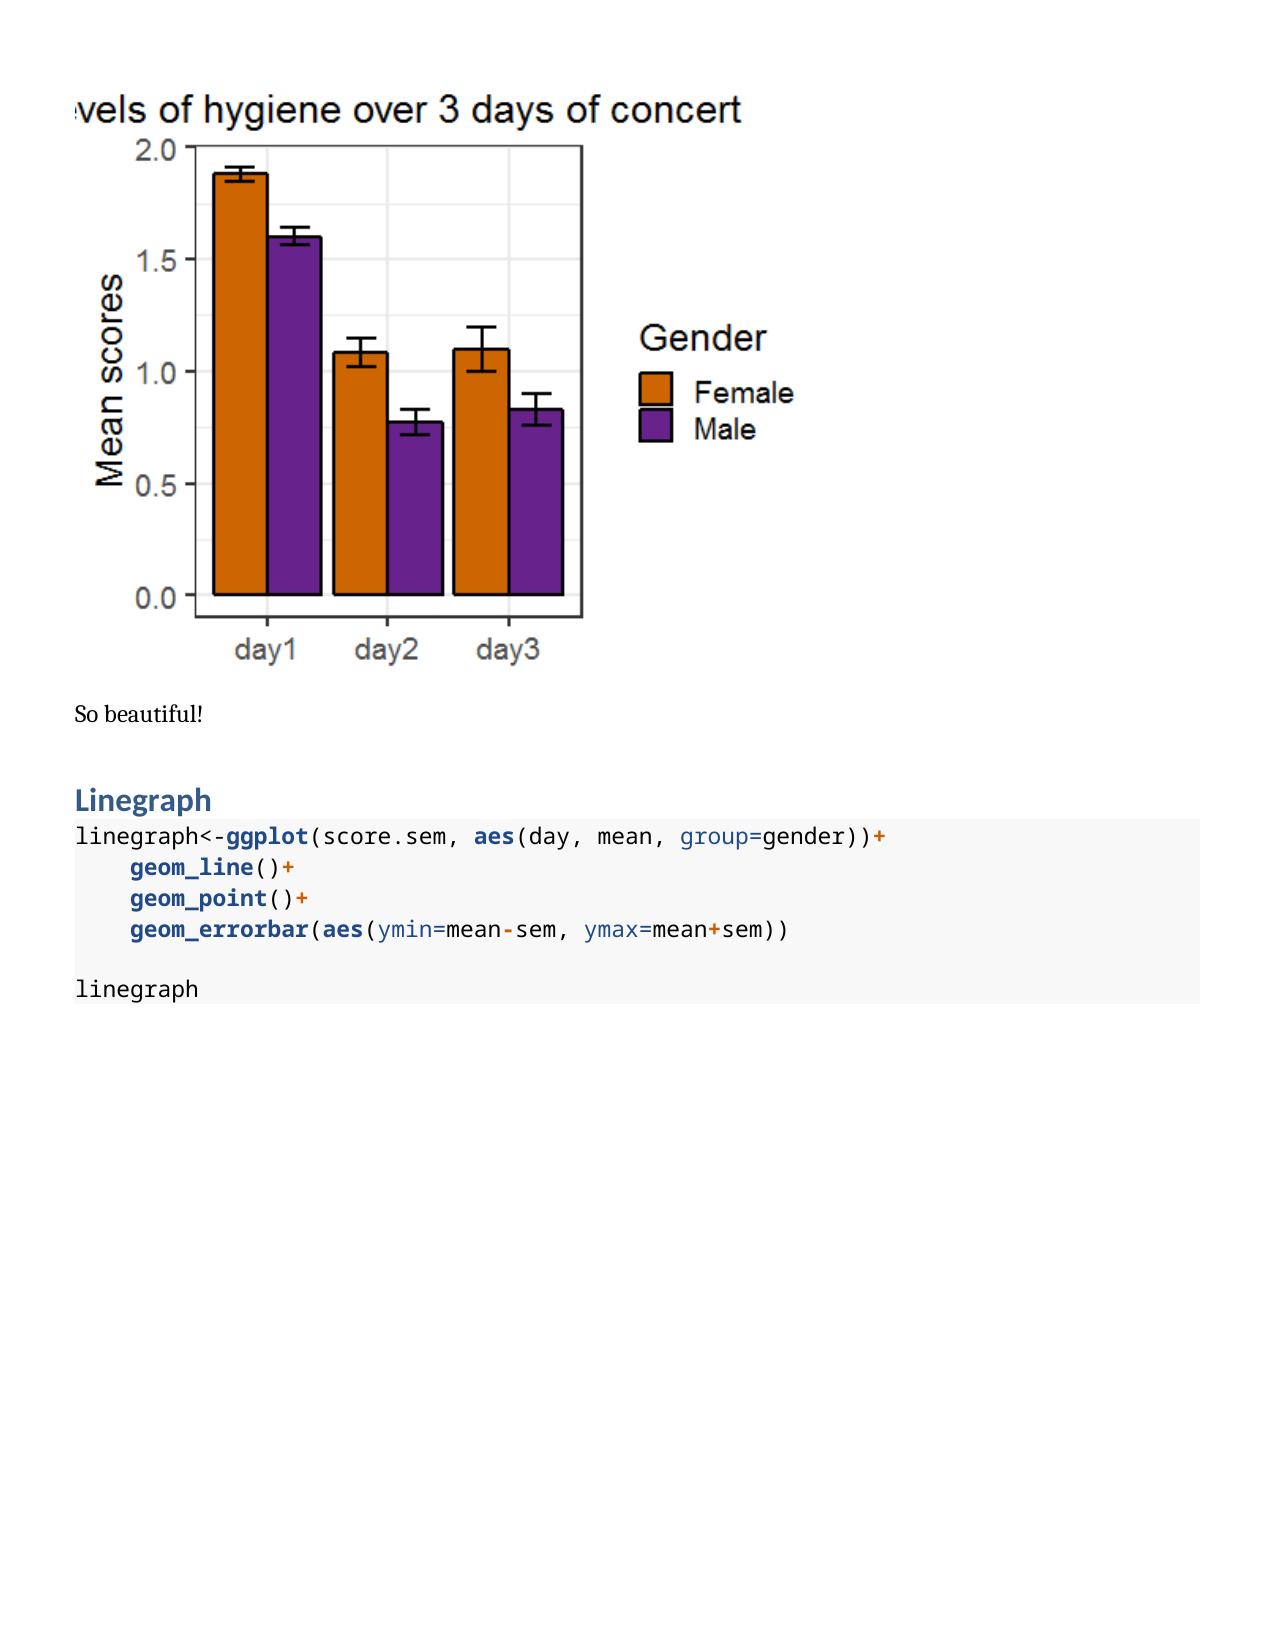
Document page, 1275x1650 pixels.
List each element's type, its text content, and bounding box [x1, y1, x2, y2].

subtitle Linegraph [75, 779, 1200, 819]
text linegraph<-ggplot(score.sem, aes(day, mean, group=gender))+ geom_line()+ geom_point()+ geom_errorbar(aes(ymin=mean-sem, ymax=mean+sem)) linegraph [75, 819, 1200, 1004]
picture [75, 75, 833, 682]
text So beautiful! [75, 700, 1200, 729]
